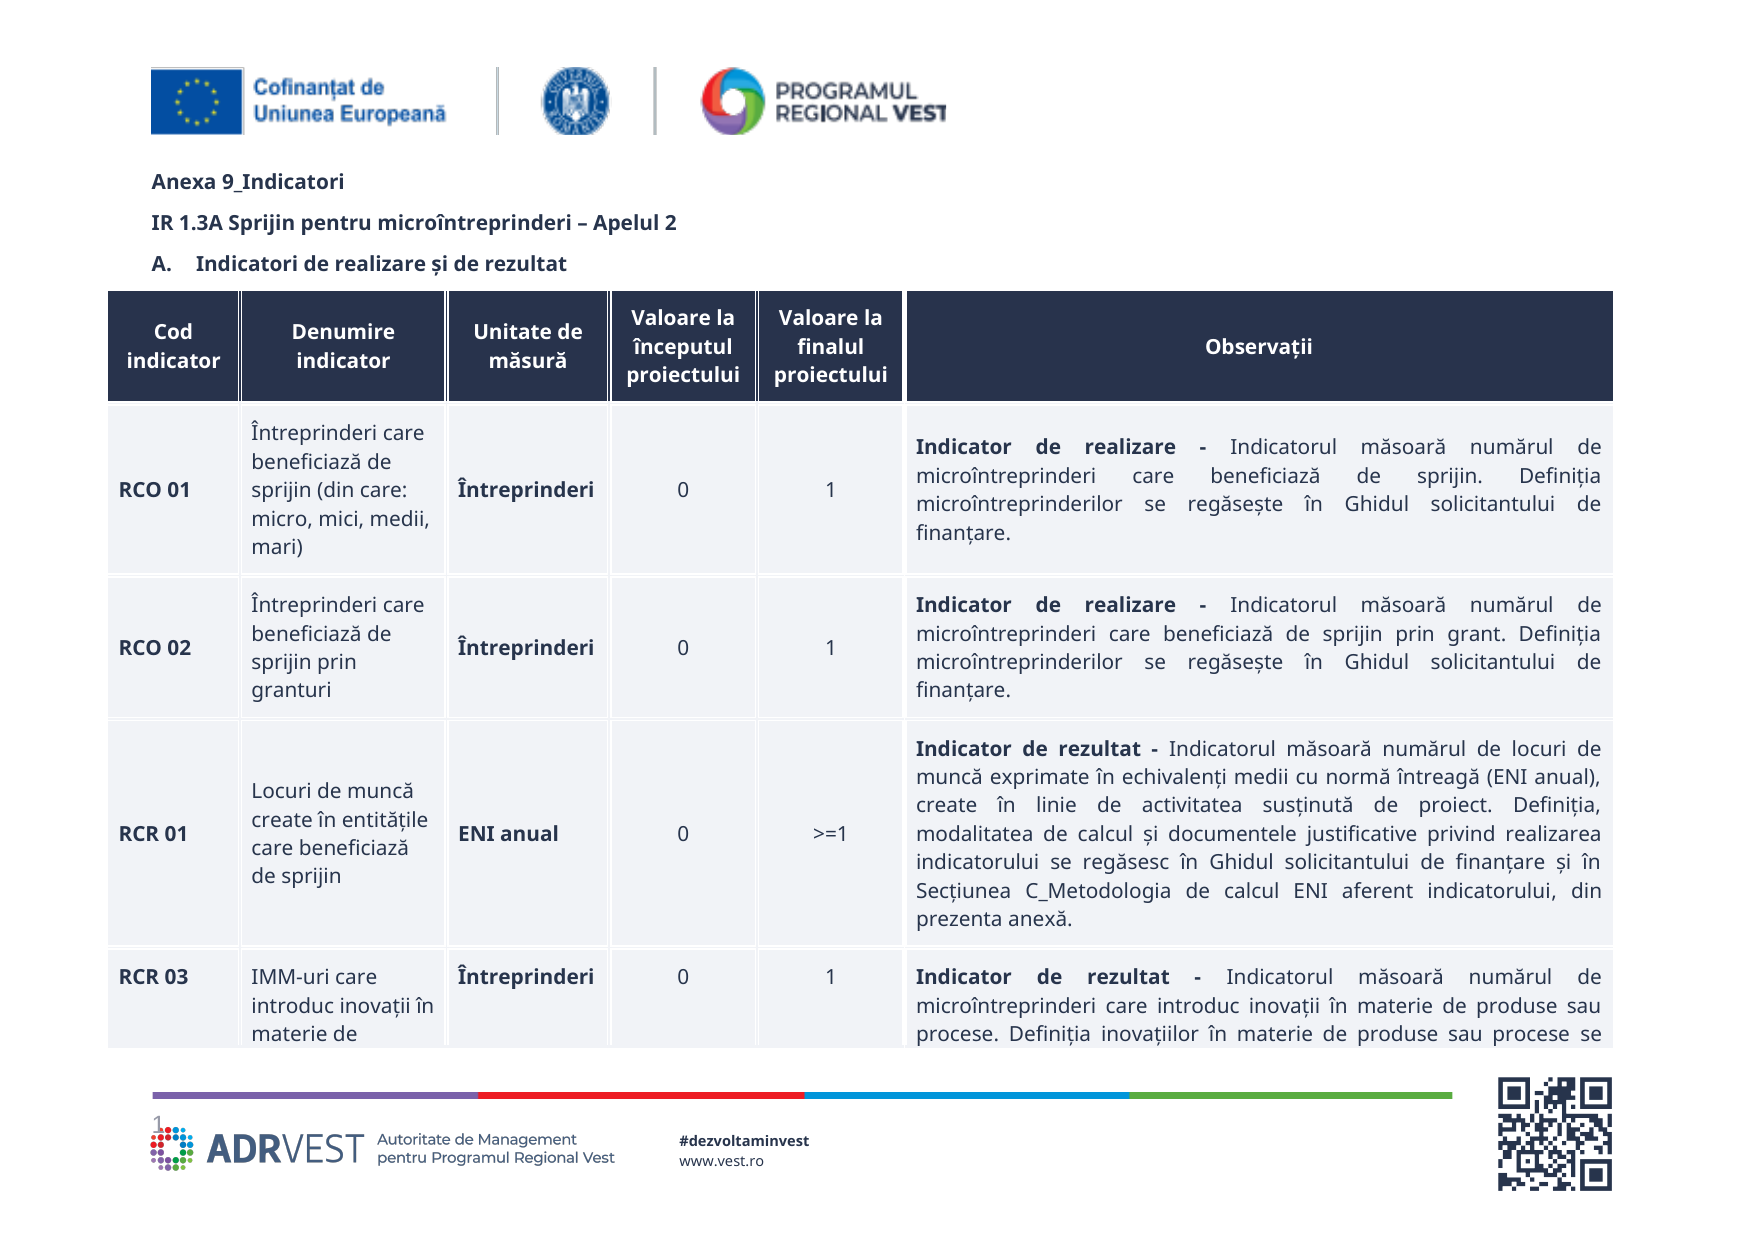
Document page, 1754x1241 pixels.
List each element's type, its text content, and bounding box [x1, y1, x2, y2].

table_cell >=1 [759, 721, 902, 945]
table_cell 0 [612, 406, 755, 573]
table_cell IMM-uri care introduc inovații în materie de produse sau procese [240, 945, 447, 1048]
table_cell RCO 01 [108, 406, 238, 573]
table_cell Indicator de rezultat - Indicatorul măsoară numărul de locuri de muncă exprimate în echivalenți medii cu normă întreagă (ENI anual), create în linie de activitatea susținută de proiect. Definiția, modalitatea de calcul și documentele justificative privind realizarea indicatorului se regăsesc în Ghidul solicitantului de finanțare și în Secțiunea C_Metodologia de calcul ENI aferent indicatorului, din prezenta anexă. [907, 721, 1613, 945]
table_cell RCO 02 [108, 578, 238, 716]
table_cell Întreprinderi care beneficiază de sprijin prin granturi [242, 578, 444, 716]
table_cell Indicator de realizare - Indicatorul măsoară numărul de microîntreprinderi care beneficiază de sprijin. Definiția microîntreprinderilor se regăsește în Ghidul solicitantului de finanțare. [907, 406, 1613, 573]
table_cell Întreprinderi [447, 945, 609, 1048]
table_cell 0 [609, 945, 757, 1048]
table_header Observații [907, 291, 1613, 401]
table_cell RCR 01 [108, 721, 238, 945]
table_header Valoare la începutul proiectului [612, 291, 755, 401]
text Anexa 9_Indicatori [151, 167, 1598, 195]
table_header Unitate de măsură [449, 291, 607, 401]
table_cell Întreprinderi [449, 578, 607, 716]
table_cell ENI anual [449, 721, 607, 945]
table_header Denumire indicator [242, 291, 444, 401]
picture [141, 1124, 620, 1174]
table_cell RCR 03 [108, 945, 240, 1048]
table_cell 1 [757, 949, 904, 1048]
table_cell 1 [759, 406, 902, 573]
table_header Cod indicator [108, 291, 238, 401]
table_cell 1 [759, 578, 902, 716]
table_cell 0 [612, 578, 755, 716]
table_cell 0 [612, 721, 755, 945]
table_cell Întreprinderi [449, 406, 607, 573]
table_cell Întreprinderi care beneficiază de sprijin (din care: micro, mici, medii, mari) [242, 406, 444, 573]
table_cell Locuri de muncă create în entitățile care beneficiază de sprijin [242, 721, 444, 945]
list Indicatori de realizare și de rezultat [151, 249, 1598, 277]
picture [1489, 1068, 1621, 1200]
table_header Valoare la finalul proiectului [759, 291, 902, 401]
table_cell Indicator de realizare - Indicatorul măsoară numărul de microîntreprinderi care beneficiază de sprijin prin grant. Definiția microîntreprinderilor se regăsește în Ghidul solicitantului de finanțare. [907, 578, 1613, 716]
text IR 1.3A Sprijin pentru microîntreprinderi – Apelul 2 [151, 208, 1598, 236]
